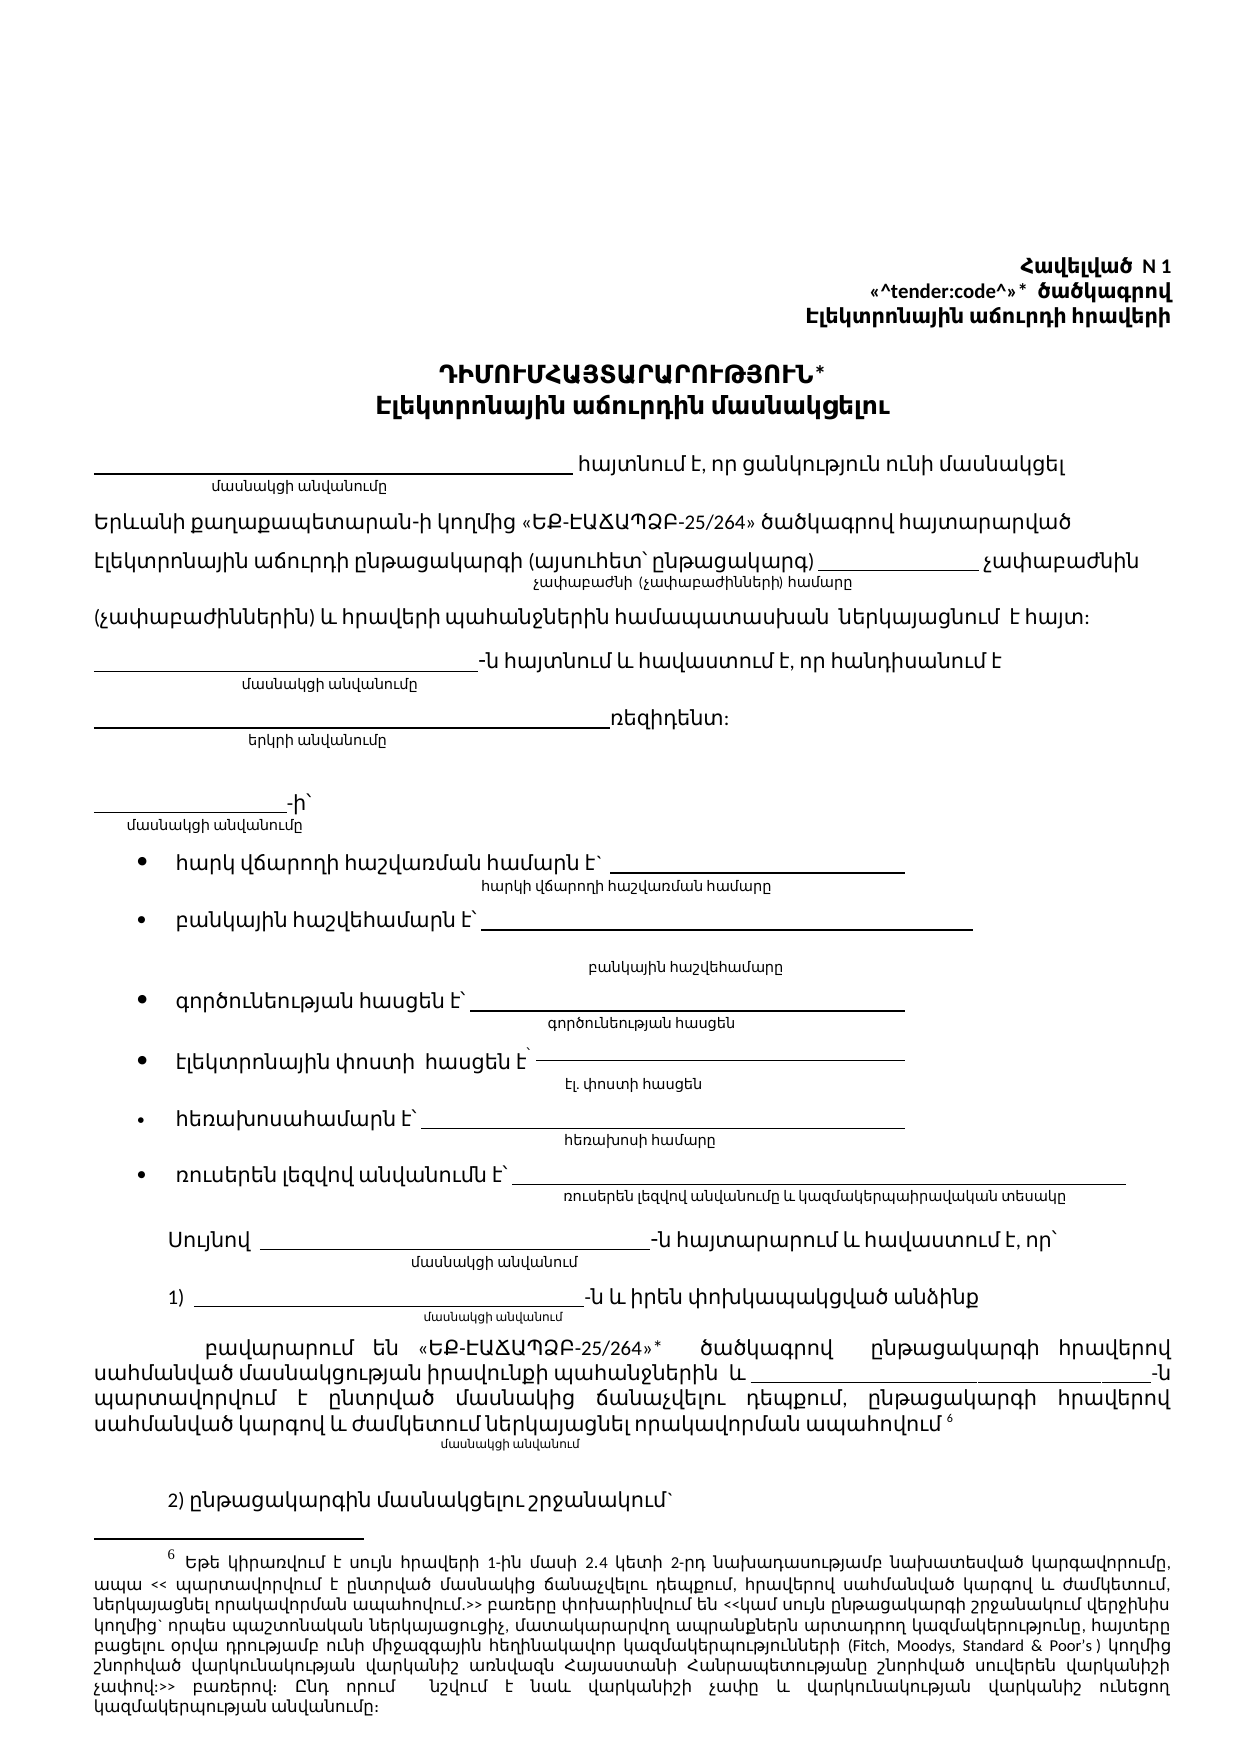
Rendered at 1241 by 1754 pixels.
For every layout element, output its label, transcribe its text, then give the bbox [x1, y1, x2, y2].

text երկրի անվանումը [94, 731, 1171, 762]
list գործունեության հասցեն է՝ [138, 989, 1171, 1014]
text մասնակցի անվանումը [94, 477, 1171, 507]
text ԴԻՄՈՒՄՀԱՅՏԱՐԱՐՈՒԹՅՈՒՆ* [94, 360, 1171, 390]
text հեռախոսի համարը [462, 1131, 1171, 1162]
text մասնակցի անվանում [94, 1436, 1171, 1462]
text էլեկտրոնային աճուրդի ընթացակարգի (այսուհետ՝ ընթացակարգ) չափաբաժնին [94, 548, 1171, 573]
text մասնակցի անվանում [94, 1309, 1171, 1335]
subtitle Էլեկտրոնային աճուրդին մասնակցելու [94, 390, 1171, 421]
text էլ. փոստի հասցեն [94, 1075, 1171, 1106]
text Էլեկտրոնային աճուրդի հրավերի [94, 304, 1171, 329]
text ռուսերեն լեզվով անվանումը և կազմակերպաիրավական տեսակը [94, 1187, 1171, 1218]
text 2) ընթացակարգին մասնակցելու շրջանակում` [94, 1487, 1171, 1513]
text -ի՝ [94, 790, 1171, 816]
text Երևանի քաղաքապետարան-ի կողմից «ԵՔ-ԷԱՃԱՊՁԲ-25/264» ծածկագրով հայտարարված [94, 507, 1171, 535]
text (չափաբաժիններին) և հրավերի պահանջներին համապատասխան ներկայացնում է հայտ: [94, 604, 1171, 629]
text գործունեության հասցեն [94, 1014, 1171, 1045]
list հեռախոսահամարն է՝ [138, 1106, 1171, 1131]
text մասնակցի անվանումը [94, 816, 1171, 846]
text -ն հայտնում և հավաստում է, որ հանդիսանում է [94, 644, 1171, 675]
text մասնակցի անվանում [94, 1253, 1171, 1284]
text մասնակցի անվանումը [94, 675, 1171, 706]
text բավարարում են «ԵՔ-ԷԱՃԱՊՁԲ-25/264»* ծածկագրով ընթացակարգի հրավերով սահմանված մասնակցության իրավունքի պահանջներին և -ն պարտավորվում է ընտրված մասնակից ճանաչվելու դեպքում, ընթացակարգի հրավերով սահմանված կարգով և ժամկետում ներկայացնել որակավորման ապահովում [94, 1335, 1171, 1436]
list ռուսերեն լեզվով անվանումն է՝ [138, 1162, 1171, 1187]
text հարկի վճարողի հաշվառման համարը [94, 877, 1171, 907]
text «^tender:code^»* ծածկագրով [94, 278, 1171, 304]
list բանկային հաշվեհամարն է՝ [138, 907, 1171, 958]
list էլեկտրոնային փոստի հասցեն է՝ [138, 1045, 1171, 1075]
text ռեզիդենտ: [94, 706, 1171, 731]
text 1) -ն և իրեն փոխկապակցված անձինք [94, 1284, 1171, 1309]
list հարկ վճարողի հաշվառման համարն է` [138, 846, 1171, 877]
text Հավելված N 1 [94, 253, 1171, 278]
text բանկային հաշվեհամարը [94, 958, 1171, 989]
text հայտնում է, որ ցանկություն ունի մասնակցել [94, 451, 1171, 477]
text չափաբաժնի (չափաբաժինների) համարը [94, 573, 1171, 604]
text Սույնով -ն հայտարարում և հավաստում է, որ՝ [94, 1223, 1171, 1253]
